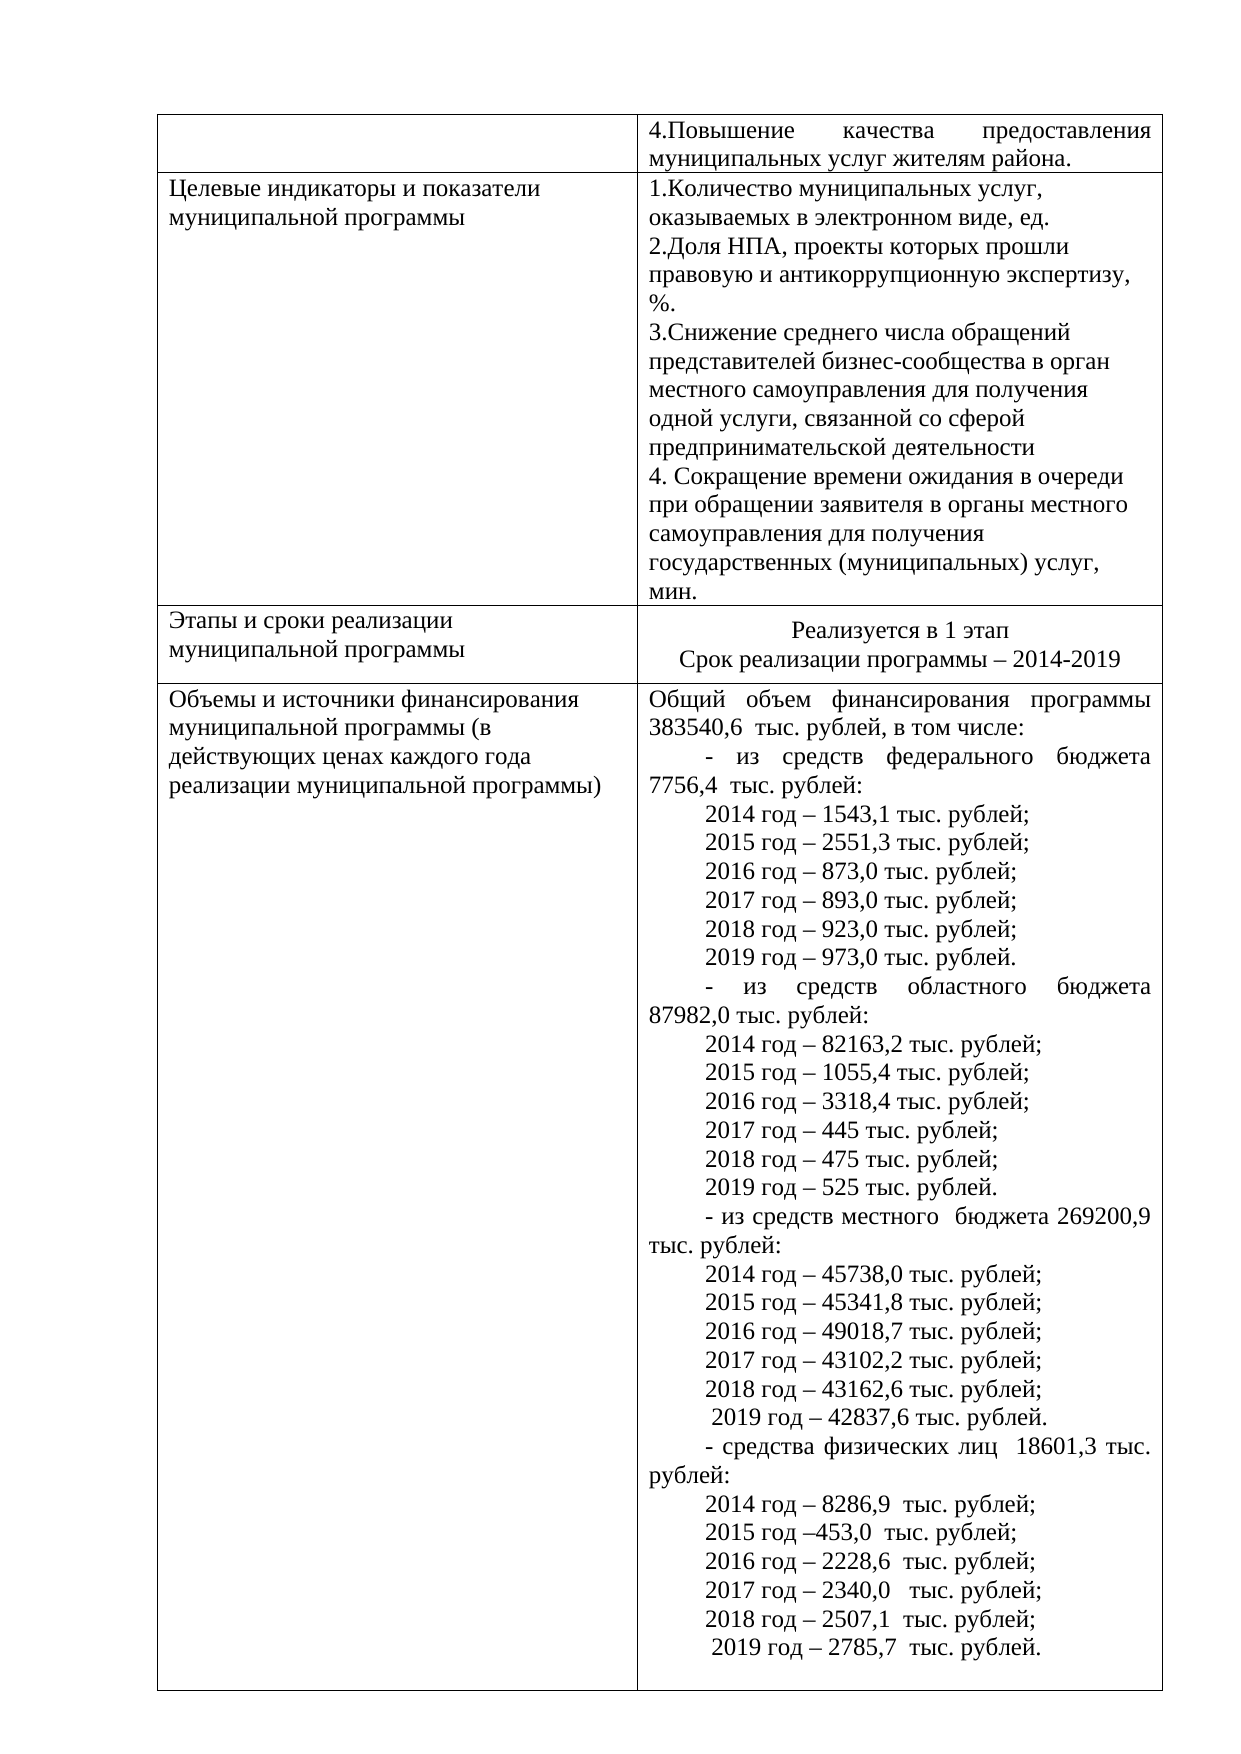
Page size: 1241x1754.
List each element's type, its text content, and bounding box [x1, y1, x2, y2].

table_cell Общий объем финансирования программы 383540,6 тыс. рублей, в том числе: - из средств федерального бюджета 7756,4 тыс. рублей: 2014 год – 1543,1 тыс. рублей; 2015 год – 2551,3 тыс. рублей; 2016 год – 873,0 тыс. рублей; 2017 год – 893,0 тыс. рублей; 2018 год – 923,0 тыс. рублей; 2019 год – 973,0 тыс. рублей. - из средств областного бюджета 87982,0 тыс. рублей: 2014 год – 82163,2 тыс. рублей; 2015 год – 1055,4 тыс. рублей; 2016 год – 3318,4 тыс. рублей; 2017 год – 445 тыс. рублей; 2018 год – 475 тыс. рублей; 2019 год – 525 тыс. рублей. - из средств местного бюджета 269200,9 тыс. рублей: 2014 год – 45738,0 тыс. рублей; 2015 год – 45341,8 тыс. рублей; 2016 год – 49018,7 тыс. рублей; 2017 год – 43102,2 тыс. рублей; 2018 год – 43162,6 тыс. рублей; 2019 год – 42837,6 тыс. рублей. - средства физических лиц 18601,3 тыс. рублей: 2014 год – 8286,9 тыс. рублей; 2015 год –453,0 тыс. рублей; 2016 год – 2228,6 тыс. рублей; 2017 год – 2340,0 тыс. рублей; 2018 год – 2507,1 тыс. рублей; 2019 год – 2785,7 тыс. рублей. [638, 684, 1162, 1690]
table_cell Целевые индикаторы и показатели муниципальной программы [158, 173, 637, 604]
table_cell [638, 115, 1162, 172]
table_cell Объемы и источники финансирования муниципальной программы (в действующих ценах каждого года реализации муниципальной программы) [158, 684, 637, 1690]
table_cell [158, 115, 637, 172]
table_cell Этапы и сроки реализации муниципальной программы [158, 606, 637, 683]
table_cell 1.Количество муниципальных услуг, оказываемых в электронном виде, ед. 2.Доля НПА, проекты которых прошли правовую и антикоррупционную экспертизу, %. 3.Снижение среднего числа обращений представителей бизнес-сообщества в орган местного самоуправления для получения одной услуги, связанной со сферой предпринимательской деятельности 4. Сокращение времени ожидания в очереди при обращении заявителя в органы местного самоуправления для получения государственных (муниципальных) услуг, мин. [638, 173, 1162, 604]
table_cell Реализуется в 1 этап Срок реализации программы – 2014-2019 [638, 606, 1162, 683]
